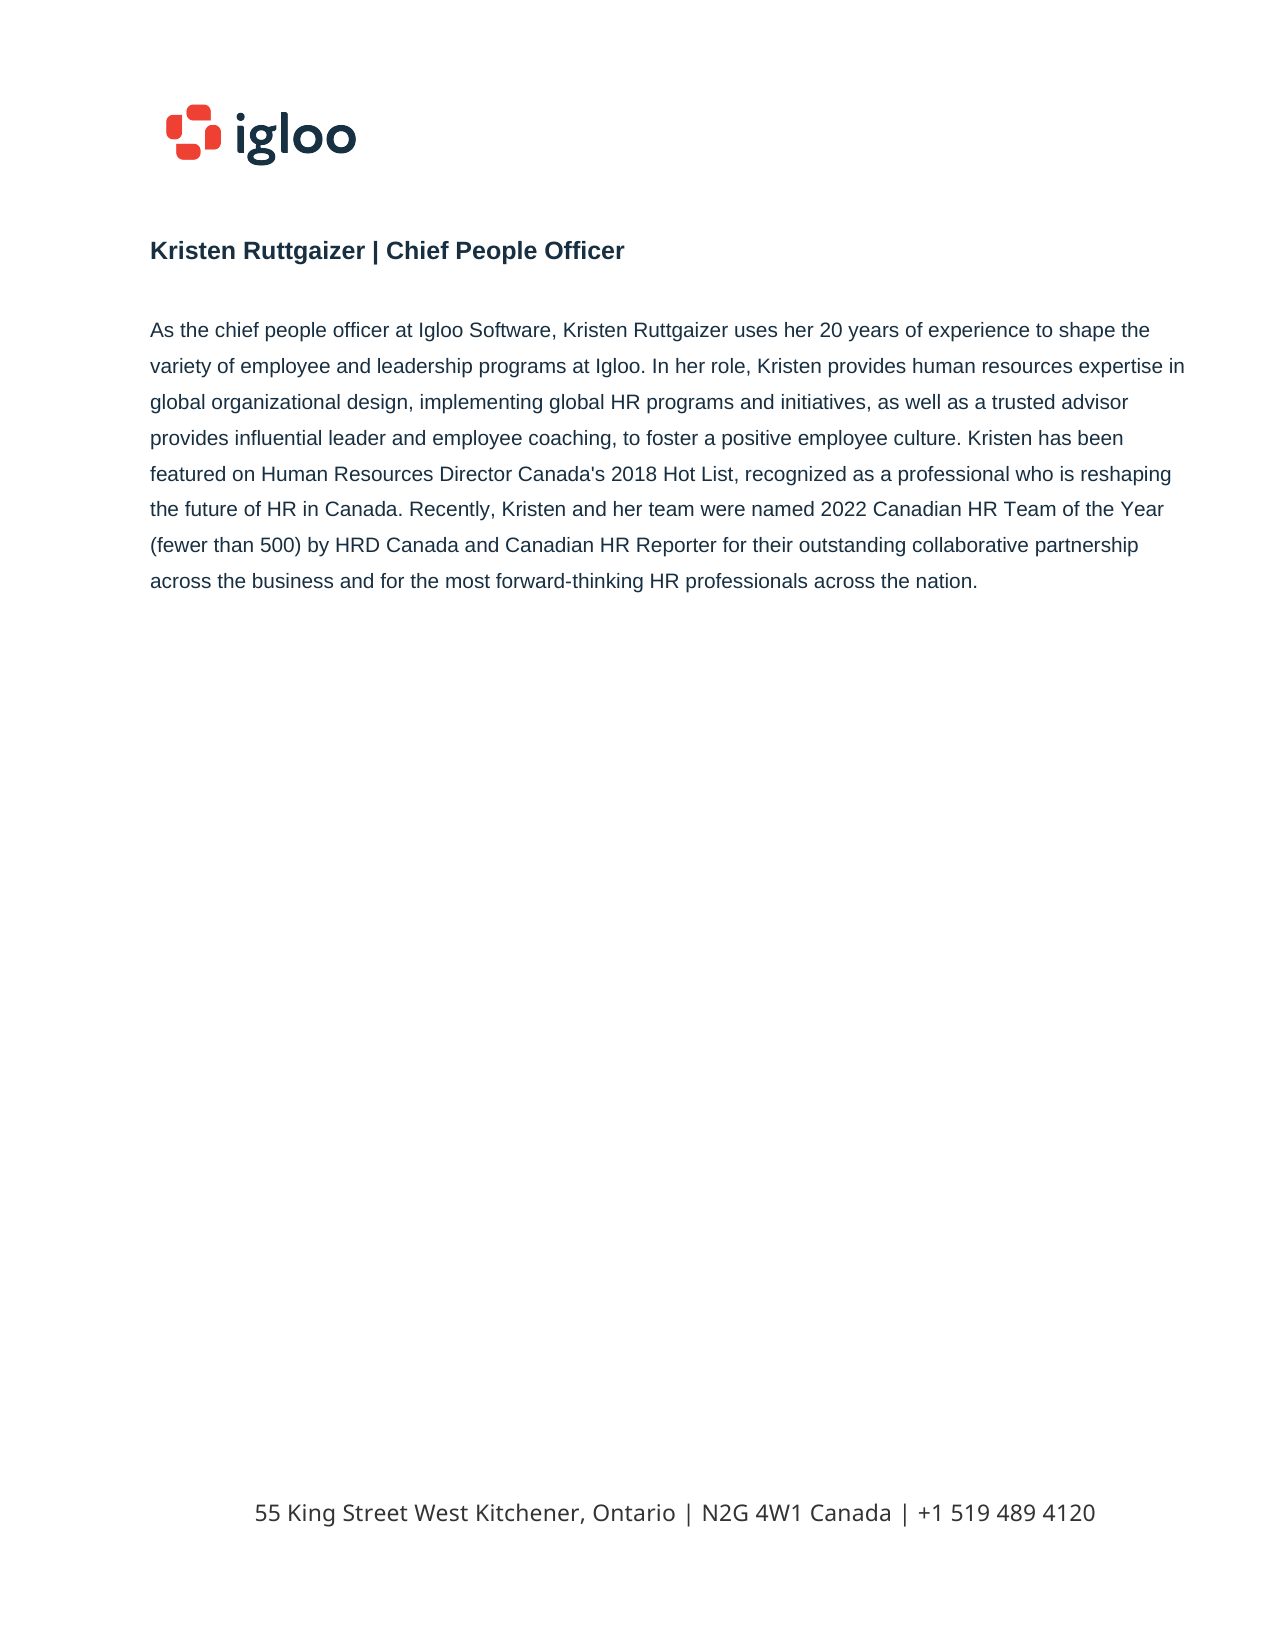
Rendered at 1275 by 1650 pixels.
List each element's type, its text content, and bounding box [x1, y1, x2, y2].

text Kristen Ruttgaizer | Chief People Officer [150, 236, 1200, 304]
picture [150, 89, 372, 182]
text As the chief people officer at Igloo Software, Kristen Ruttgaizer uses her 20 years of experience to shape the variety of employee and leadership programs at Igloo. In her role, Kristen provides human resources expertise in global organizational design, implementing global HR programs and initiatives, as well as a trusted advisor provides influential leader and employee coaching, to foster a positive employee culture. Kristen has been featured on Human Resources Director Canada's 2018 Hot List, recognized as a professional who is reshaping the future of HR in Canada. Recently, Kristen and her team were named 2022 Canadian HR Team of the Year (fewer than 500) by HRD Canada and Canadian HR Reporter for their outstanding collaborative partnership across the business and for the most forward-thinking HR professionals across the nation. [150, 318, 1200, 593]
